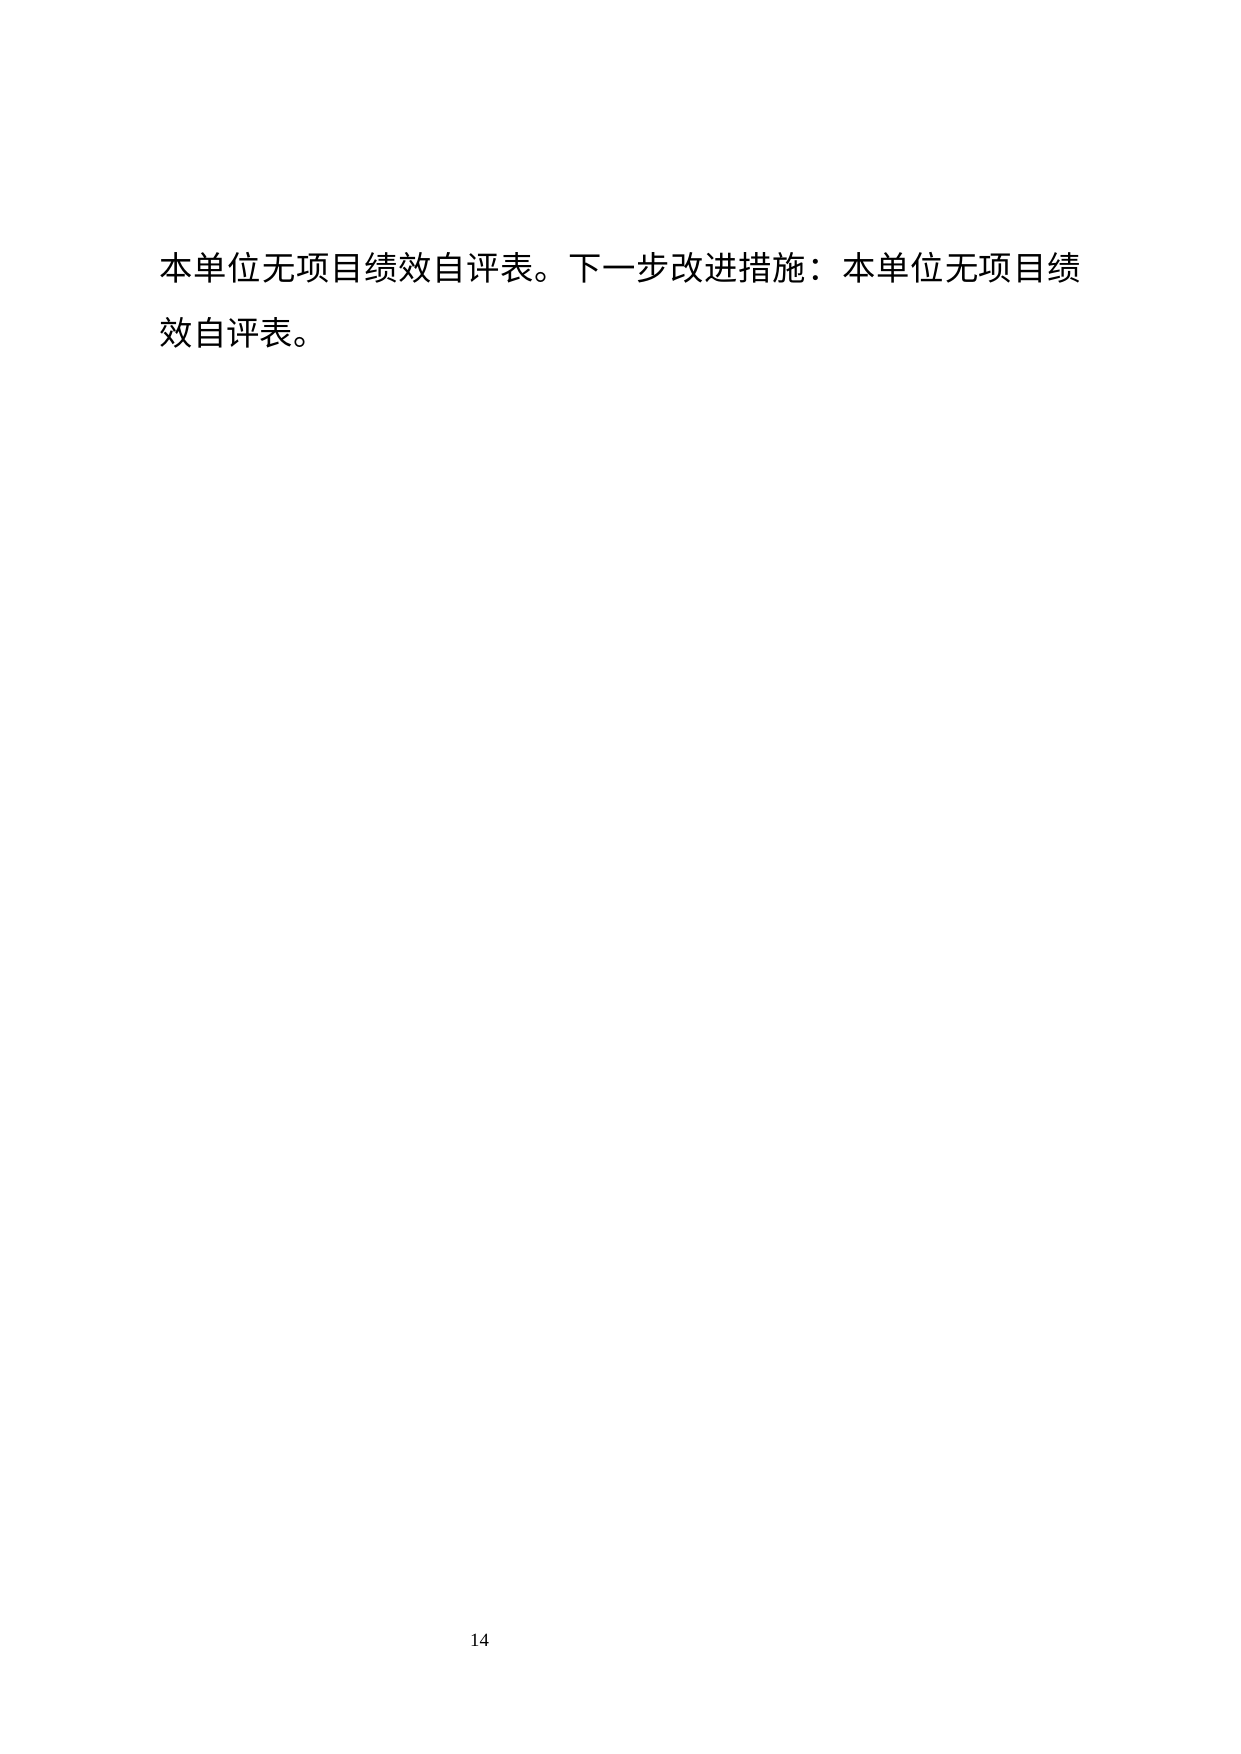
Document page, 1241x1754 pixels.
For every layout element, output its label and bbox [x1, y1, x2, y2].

text [159, 233, 1081, 363]
